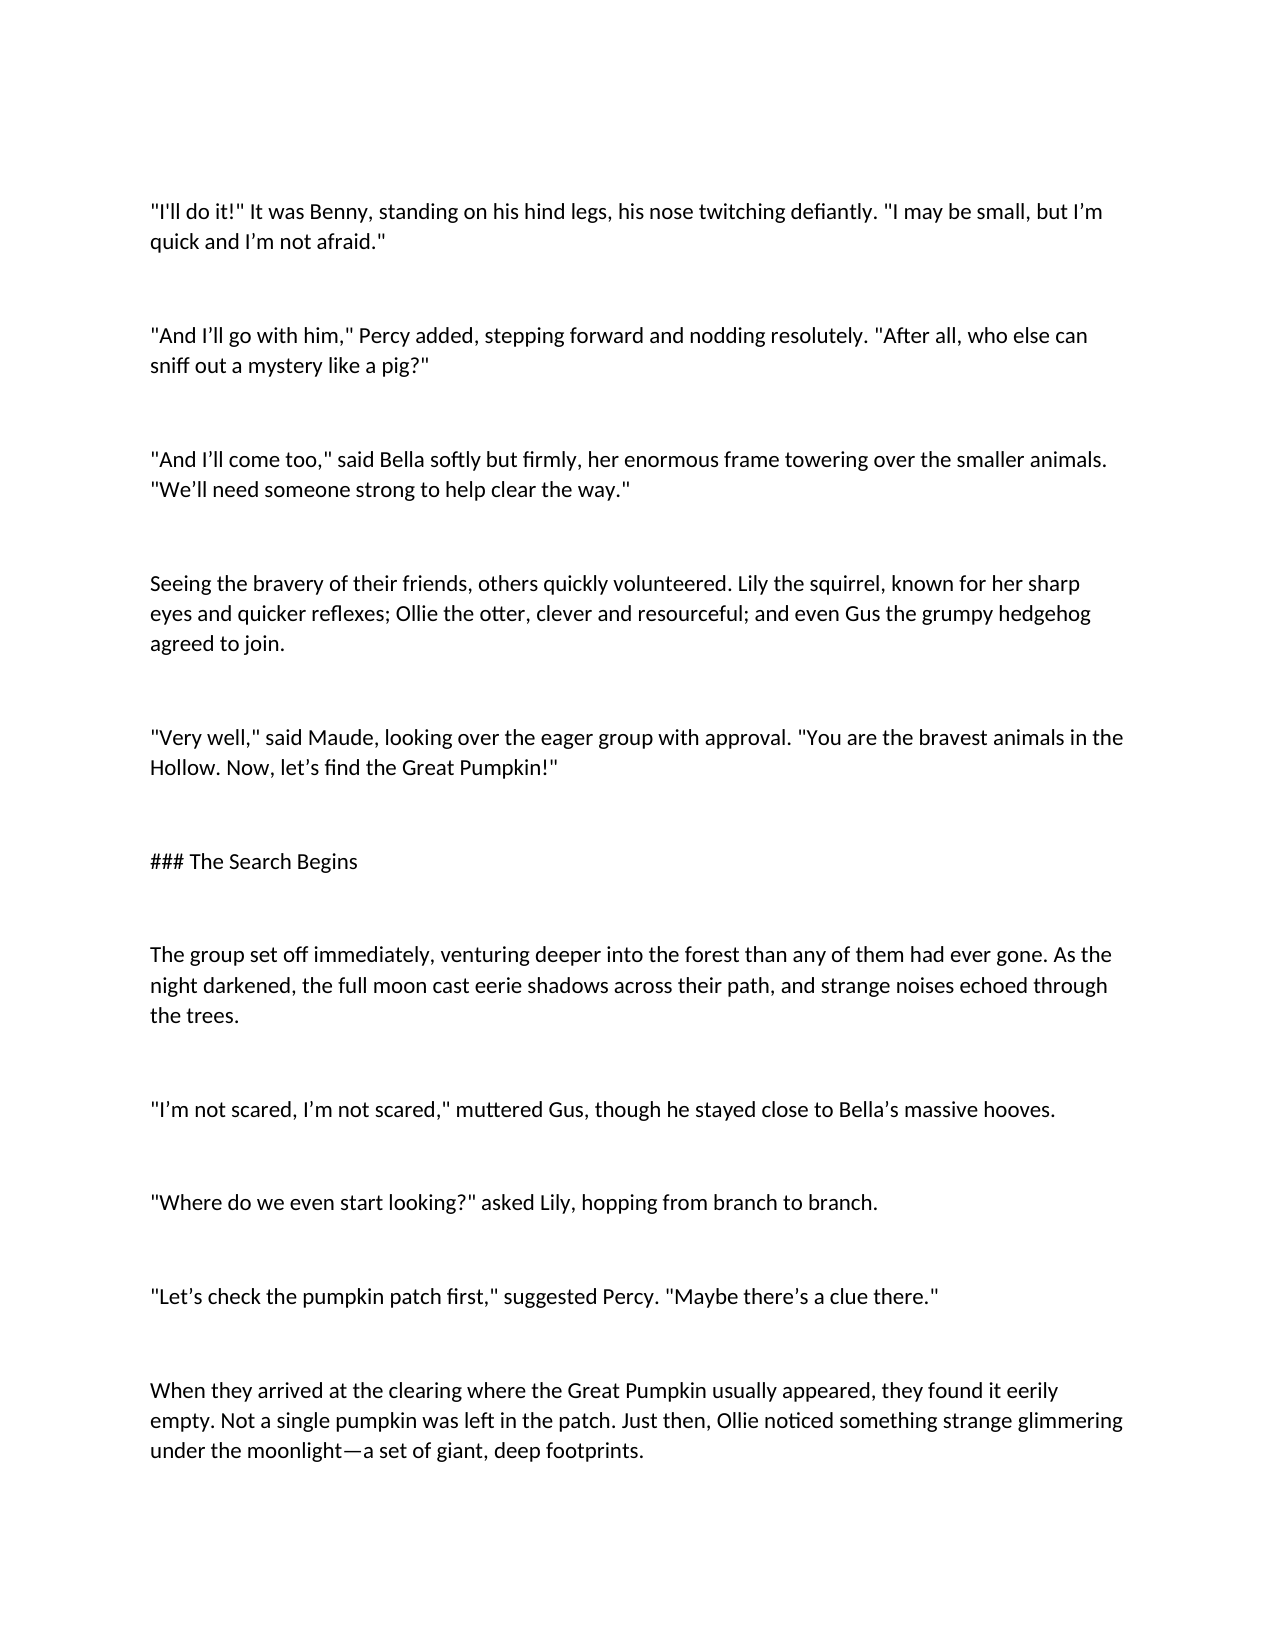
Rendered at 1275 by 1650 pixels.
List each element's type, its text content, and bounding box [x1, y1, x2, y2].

text Seeing the bravery of their friends, others quickly volunteered. Lily the squirrel, known for her sharp eyes and quicker reflexes; Ollie the otter, clever and resourceful; and even Gus the grumpy hedgehog agreed to join. [150, 569, 1125, 657]
text "I'll do it!" It was Benny, standing on his hind legs, his nose twitching defiantly. "I may be small, but I’m quick and I’m not afraid." [150, 197, 1125, 255]
text When they arrived at the clearing where the Great Pumpkin usually appeared, they found it eerily empty. Not a single pumpkin was left in the patch. Just then, Ollie noticed something strange glimmering under the moonlight—a set of giant, deep footprints. [150, 1376, 1125, 1464]
text "Where do we even start looking?" asked Lily, hopping from branch to branch. [150, 1188, 1125, 1217]
text "Very well," said Maude, looking over the eager group with approval. "You are the bravest animals in the Hollow. Now, let’s find the Great Pumpkin!" [150, 723, 1125, 781]
text "I’m not scared, I’m not scared," muttered Gus, though he stayed close to Bella’s massive hooves. [150, 1095, 1125, 1123]
text "Let’s check the pumpkin patch first," suggested Percy. "Maybe there’s a clue there." [150, 1282, 1125, 1310]
text "And I’ll go with him," Percy added, stepping forward and nodding resolutely. "After all, who else can sniff out a mystery like a pig?" [150, 321, 1125, 379]
text The group set off immediately, venturing deeper into the forest than any of them had ever gone. As the night darkened, the full moon cast eerie shadows across their path, and strange noises echoed through the trees. [150, 941, 1125, 1029]
text ### The Search Begins [150, 847, 1125, 875]
text "And I’ll come too," said Bella softly but firmly, her enormous frame towering over the smaller animals. "We’ll need someone strong to help clear the way." [150, 445, 1125, 503]
